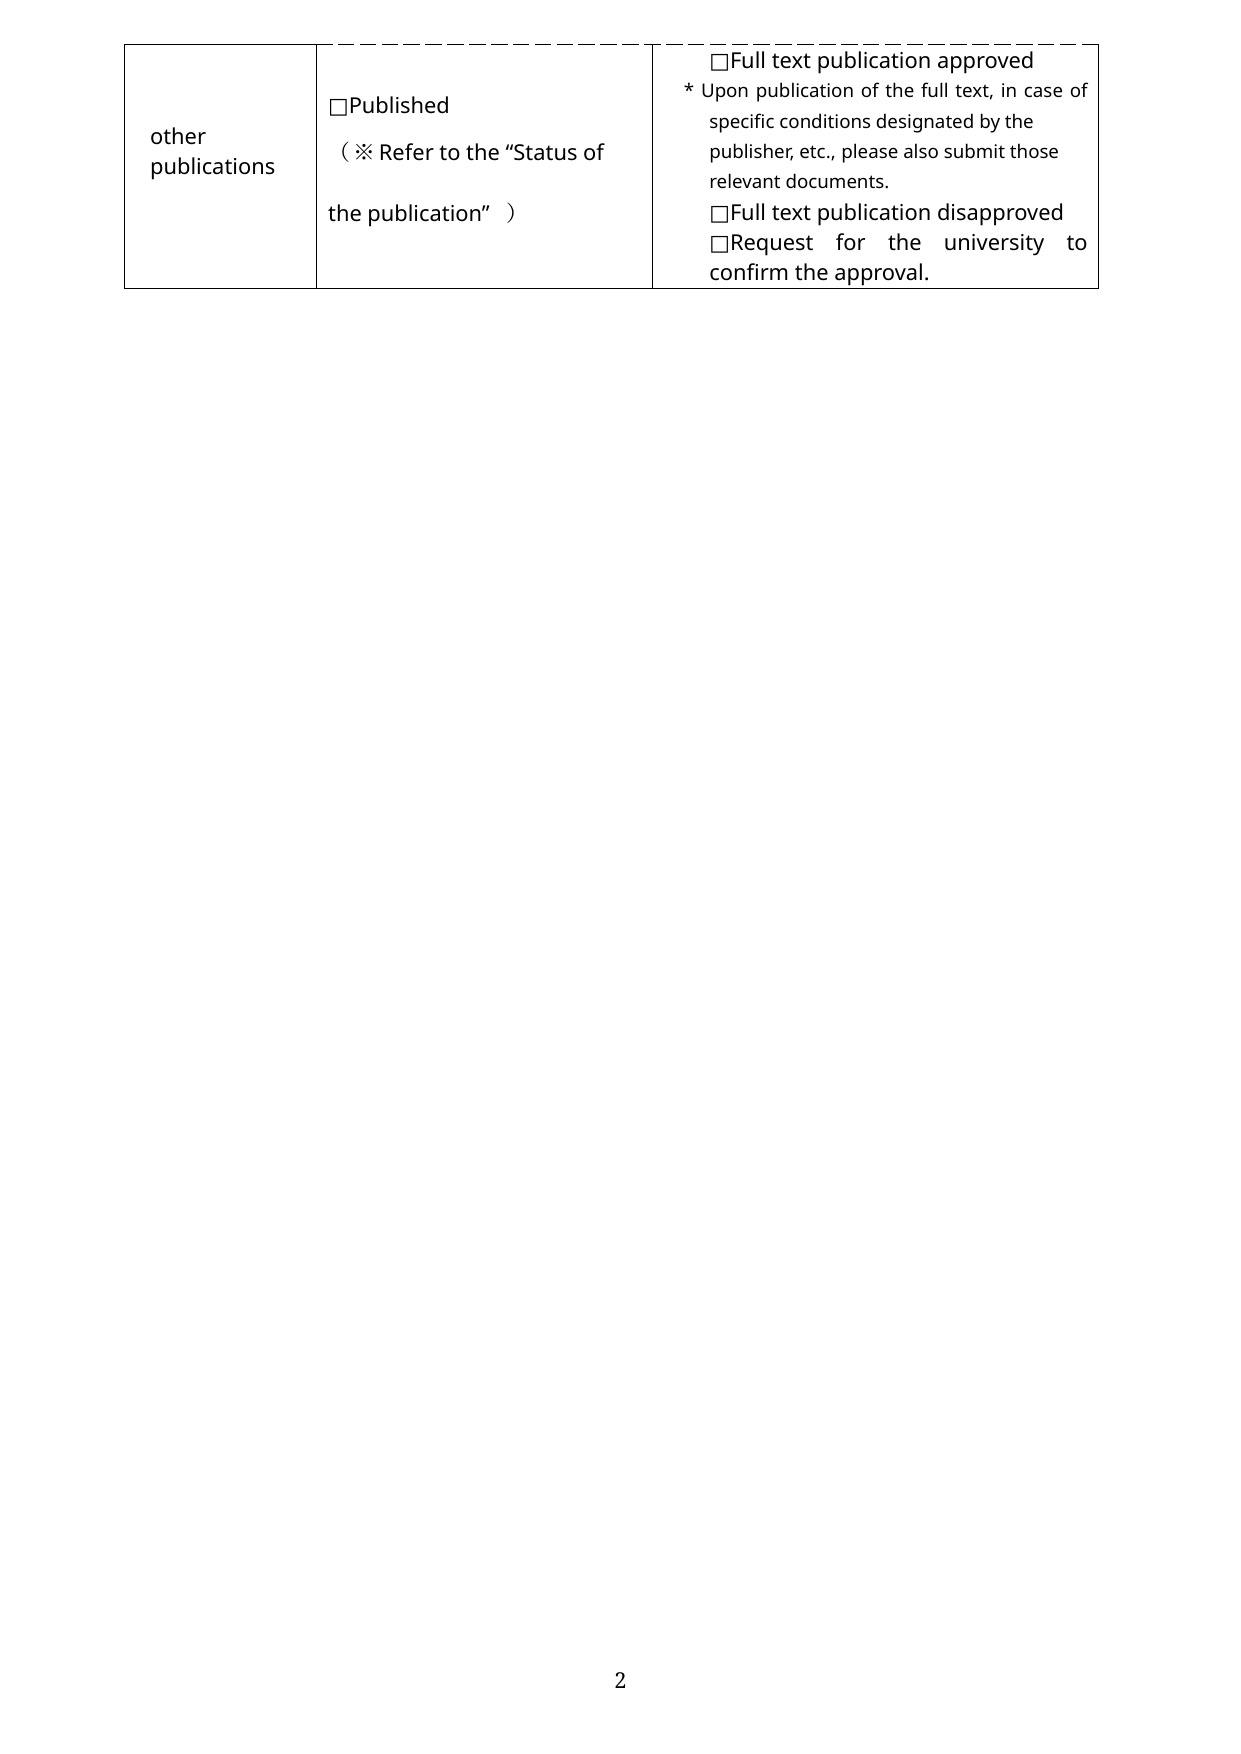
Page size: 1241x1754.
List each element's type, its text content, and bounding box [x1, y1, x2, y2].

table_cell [125, 45, 316, 287]
table_cell □Full text publication approved * Upon publication of the full text, in case of specific conditions designated by the publisher, etc., please also submit those relevant documents. □Full text publication disapproved □Request for the university to confirm the approval. [653, 44, 1098, 287]
table_cell □Published （※Refer to the “Status of the publication”） [317, 44, 652, 287]
